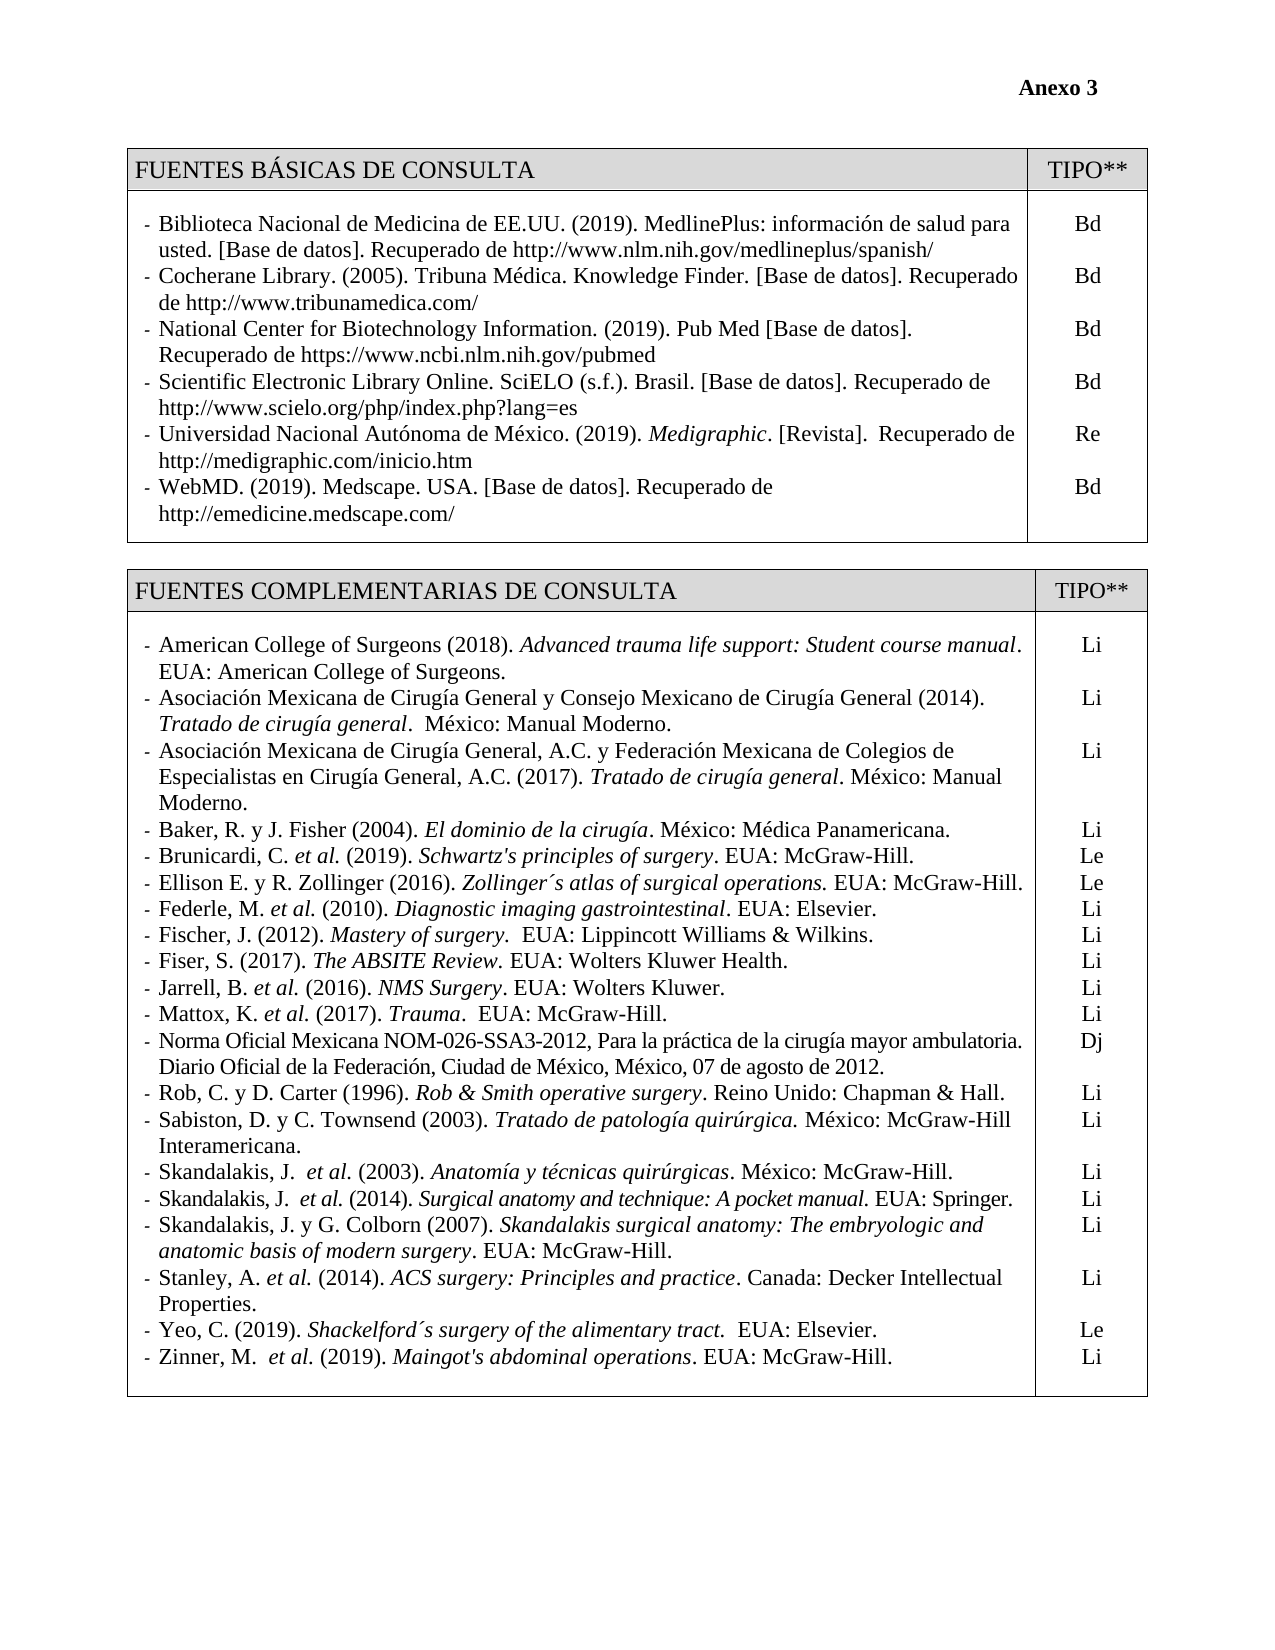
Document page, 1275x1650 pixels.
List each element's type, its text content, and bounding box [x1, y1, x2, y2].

table_header FUENTES BÁSICAS DE CONSULTA [128, 149, 1027, 189]
table_cell American College of Surgeons (2018). Advanced trauma life support: Student course manual. EUA: American College of Surgeons. Asociación Mexicana de Cirugía General y Consejo Mexicano de Cirugía General (2014). Tratado de cirugía general. México: Manual Moderno. Asociación Mexicana de Cirugía General, A.C. y Federación Mexicana de Colegios de Especialistas en Cirugía General, A.C. (2017). Tratado de cirugía general. México: Manual Moderno. Baker, R. y J. Fisher (2004). El dominio de la cirugía. México: Médica Panamericana. Brunicardi, C. et al. (2019). Schwartz's principles of surgery. EUA: McGraw-Hill. Ellison E. y R. Zollinger (2016). Zollinger´s atlas of surgical operations. EUA: McGraw-Hill. Federle, M. et al. (2010). Diagnostic imaging gastrointestinal. EUA: Elsevier. Fischer, J. (2012). Mastery of surgery. EUA: Lippincott Williams & Wilkins. Fiser, S. (2017). The ABSITE Review. EUA: Wolters Kluwer Health. Jarrell, B. et al. (2016). NMS Surgery. EUA: Wolters Kluwer. Mattox, K. et al. (2017). Trauma. EUA: McGraw-Hill. Norma Oficial Mexicana NOM-026-SSA3-2012, Para la práctica de la cirugía mayor ambulatoria. Diario Oficial de la Federación, Ciudad de México, México, 07 de agosto de 2012. Rob, C. y D. Carter (1996). Rob & Smith operative surgery. Reino Unido: Chapman & Hall. Sabiston, D. y C. Townsend (2003). Tratado de patología quirúrgica. México: McGraw-Hill Interamericana. Skandalakis, J. et al. (2003). Anatomía y técnicas quirúrgicas. México: McGraw-Hill. Skandalakis, J. et al. (2014). Surgical anatomy and technique: A pocket manual. EUA: Springer. Skandalakis, J. y G. Colborn (2007). Skandalakis surgical anatomy: The embryologic and anatomic basis of modern surgery. EUA: McGraw-Hill. Stanley, A. et al. (2014). ACS surgery: Principles and practice. Canada: Decker Intellectual Properties. Yeo, C. (2019). Shackelford´s surgery of the alimentary tract. EUA: Elsevier. Zinner, M. et al. (2019). Maingot's abdominal operations. EUA: McGraw-Hill. [128, 612, 1035, 1396]
table_header TIPO** [1036, 570, 1147, 611]
table_header FUENTES COMPLEMENTARIAS DE CONSULTA [128, 570, 1035, 611]
table_cell Li Li Li Li Le Le Li Li Li Li Li Dj Li Li Li Li Li Li Le Li [1036, 612, 1147, 1396]
table_header TIPO** [1028, 149, 1147, 189]
table_cell Bd Bd Bd Bd Re Bd [1028, 191, 1147, 542]
table_cell Biblioteca Nacional de Medicina de EE.UU. (2019). MedlinePlus: información de salud para usted. [Base de datos]. Recuperado de http://www.nlm.nih.gov/medlineplus/spanish/ Cocherane Library. (2005). Tribuna Médica. Knowledge Finder. [Base de datos]. Recuperado de http://www.tribunamedica.com/ National Center for Biotechnology Information. (2019). Pub Med [Base de datos]. Recuperado de https://www.ncbi.nlm.nih.gov/pubmed Scientific Electronic Library Online. SciELO (s.f.). Brasil. [Base de datos]. Recuperado de http://www.scielo.org/php/index.php?lang=es Universidad Nacional Autónoma de México. (2019). Medigraphic. [Revista]. Recuperado de http://medigraphic.com/inicio.htm WebMD. (2019). Medscape. USA. [Base de datos]. Recuperado de http://emedicine.medscape.com/ [128, 191, 1027, 542]
